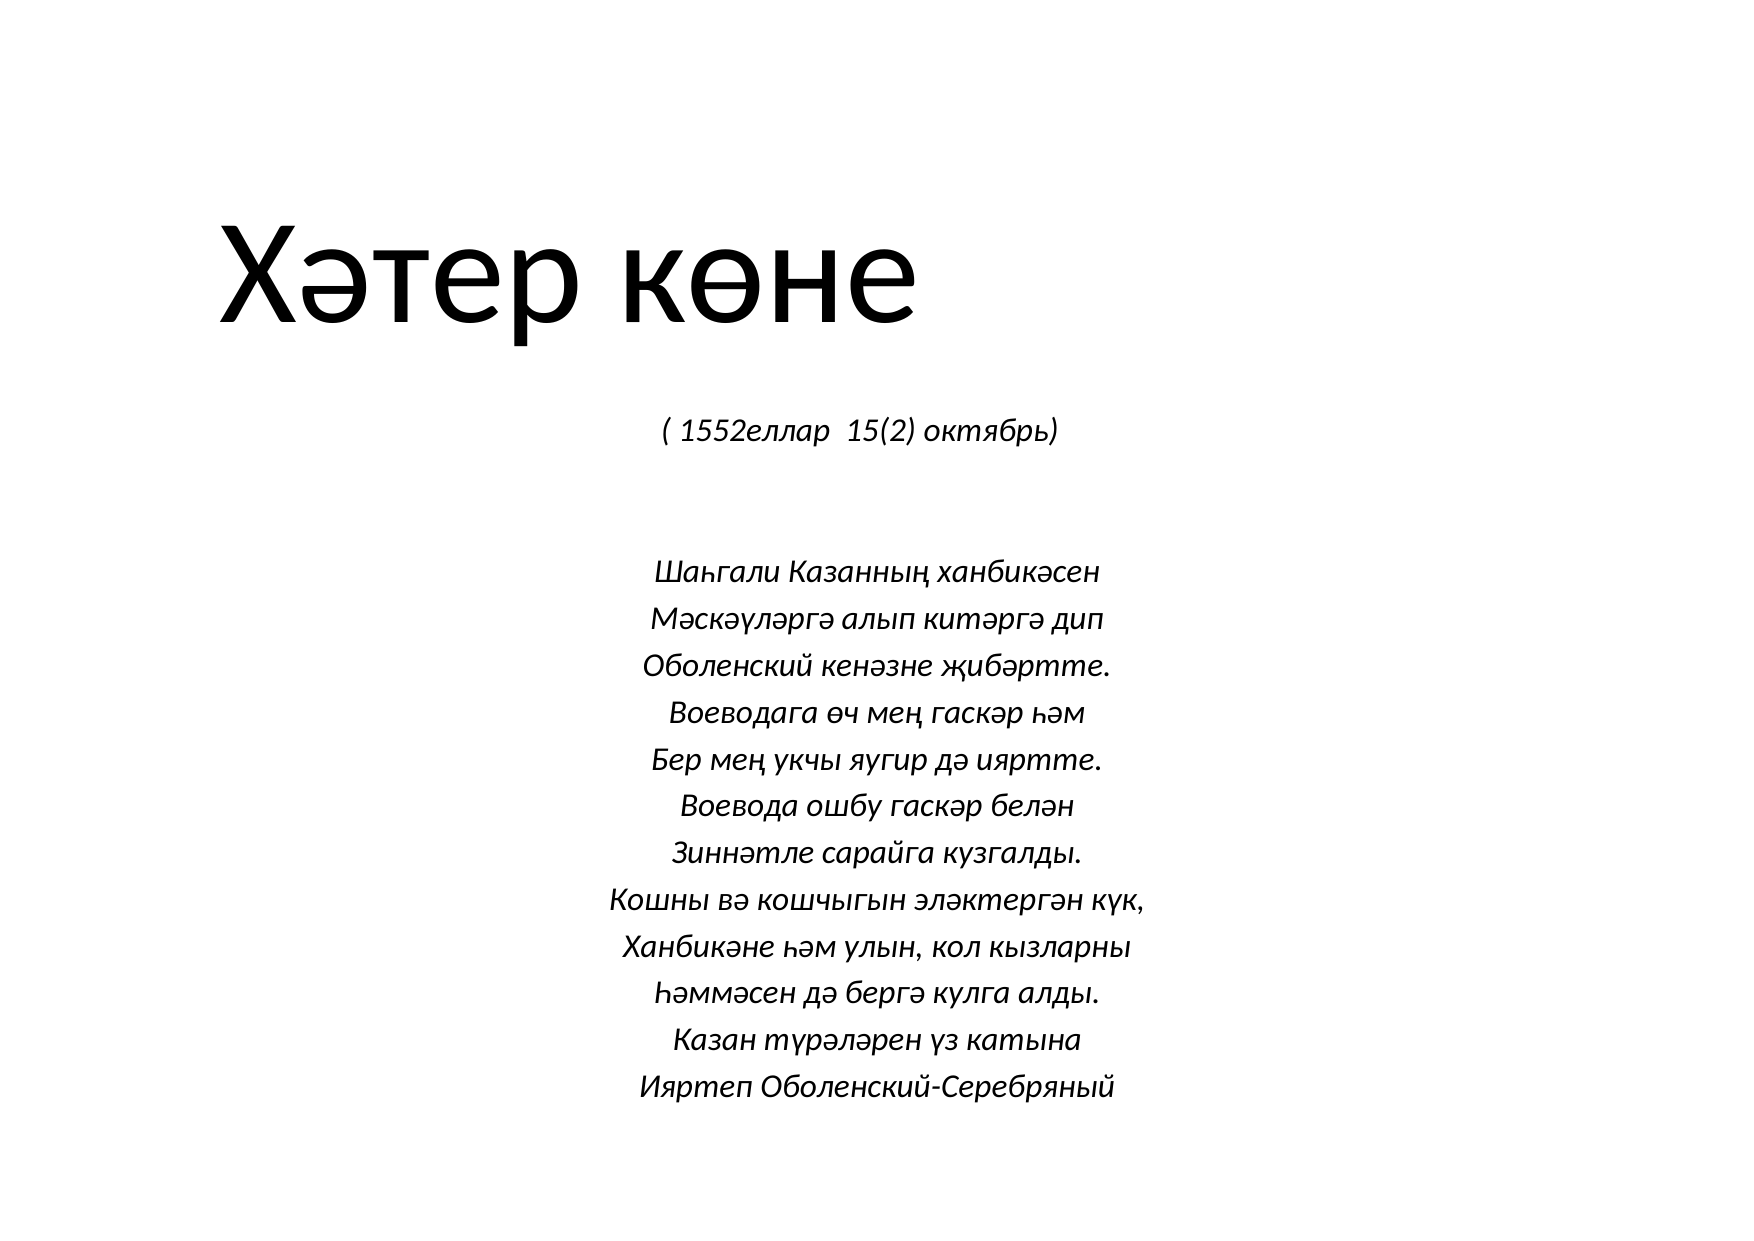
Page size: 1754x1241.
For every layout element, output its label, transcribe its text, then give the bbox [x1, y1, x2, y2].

text Воевода ошбу гаскәр белән [118, 784, 1636, 825]
text Хәтер көне [118, 177, 1636, 360]
text Һәммәсен дә бергә кулга алды. [118, 971, 1636, 1012]
text Ияртеп Оболенский-Серебряный [118, 1065, 1636, 1106]
text Мәскәүләргә алып китәргә дип [118, 597, 1636, 638]
text Бер мең укчы яугир дә ияртте. [118, 738, 1636, 778]
text Воеводага өч мең гаскәр һәм [118, 691, 1636, 732]
text Зиннәтле сарайга кузгалды. [118, 831, 1636, 872]
text Кошны вә кошчыгын эләктергән күк, [118, 878, 1636, 919]
text ( 1552еллар 15(2) октябрь) [118, 408, 1636, 449]
text Оболенский кенәзне җибәртте. [118, 644, 1636, 685]
text Ханбикәне һәм улын, кол кызларны [118, 925, 1636, 965]
text Шаһгали Казанның ханбикәсен [118, 551, 1636, 591]
text Казан түрәләрен үз катына [118, 1018, 1636, 1059]
